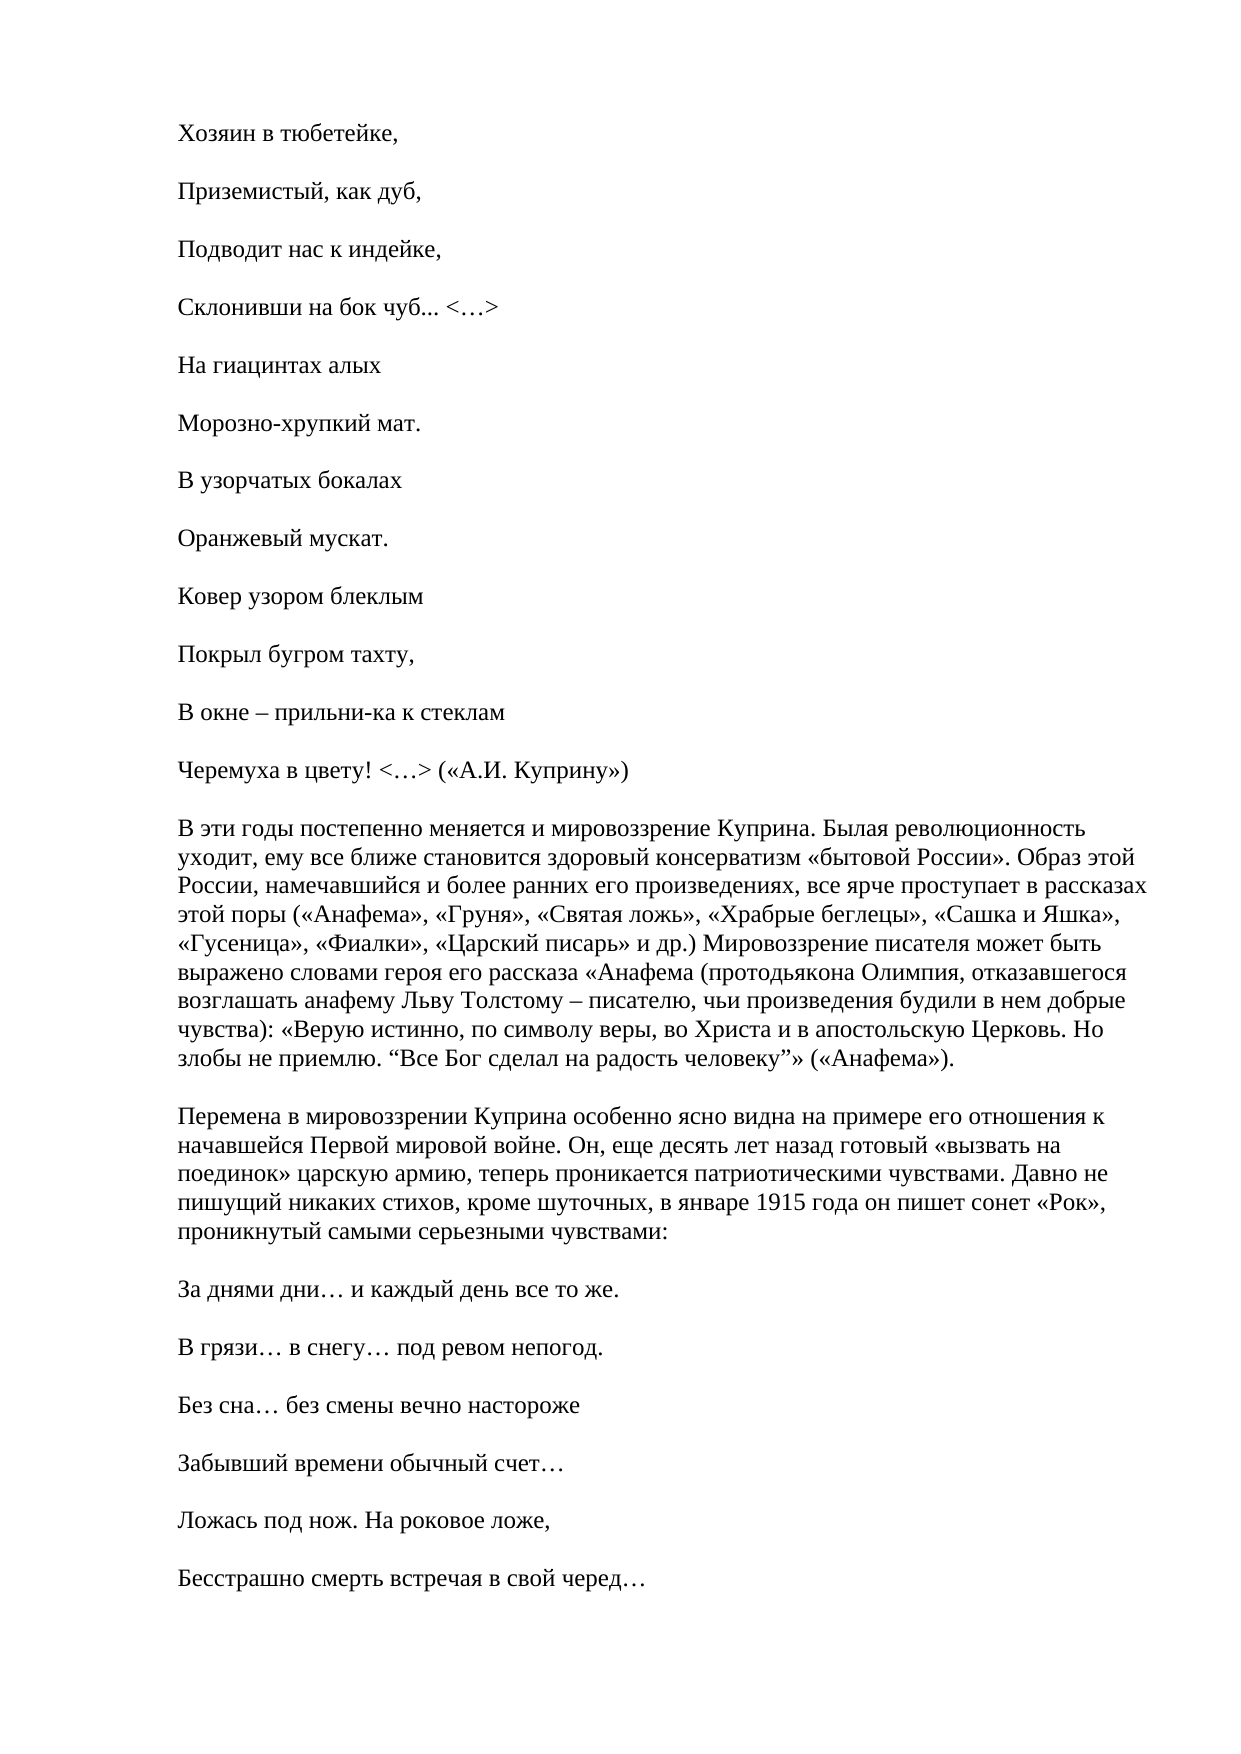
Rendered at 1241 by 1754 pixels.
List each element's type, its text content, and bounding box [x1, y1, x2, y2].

text Перемена в мировоззрении Куприна особенно ясно видна на примере его отношения к начавшейся Первой мировой войне. Он, еще десять лет назад готовый «вызвать на поединок» царскую армию, теперь проникается патриотическими чувствами. Давно не пишущий никаких стихов, кроме шуточных, в январе 1915 года он пишет сонет «Рок», проникнутый самыми серьезными чувствами: [177, 1101, 1152, 1245]
text В эти годы постепенно меняется и мировоззрение Куприна. Былая революционность уходит, ему все ближе становится здоровый консерватизм «бытовой России». Образ этой России, намечавшийся и более ранних его произведениях, все ярче проступает в рассказах этой поры («Анафема», «Груня», «Святая ложь», «Храбрые беглецы», «Сашка и Яшка», «Гусеница», «Фиалки», «Царский писарь» и др.) Мировоззрение писателя может быть выражено словами героя его рассказа «Анафема (протодьякона Олимпия, отказавшегося возглашать анафему Льву Толстому – писателю, чьи произведения будили в нем добрые чувства): «Верую истинно, по символу веры, во Христа и в апостольскую Церковь. Но злобы не приемлю. “Все Бог сделал на радость человеку”» («Анафема»). [177, 813, 1152, 1072]
text Подводит нас к индейке, [177, 234, 1152, 263]
text Забывший времени обычный счет… [177, 1448, 1152, 1476]
text Черемуха в цвету! <…> («А.И. Куприну») [177, 755, 1152, 784]
text В узорчатых бокалах [177, 466, 1152, 494]
text Оранжевый мускат. [177, 523, 1152, 552]
text За днями дни… и каждый день все то же. [177, 1274, 1152, 1303]
text В окне – прильни-ка к стеклам [177, 697, 1152, 726]
text В грязи… в снегу… под ревом непогод. [177, 1332, 1152, 1361]
text Покрыл бугром тахту, [177, 639, 1152, 668]
text Приземистый, как дуб, [177, 176, 1152, 205]
text Склонивши на бок чуб... <…> [177, 292, 1152, 321]
text Ковер узором блеклым [177, 581, 1152, 610]
text Хозяин в тюбетейке, [177, 118, 1152, 147]
text Без сна… без смены вечно настороже [177, 1390, 1152, 1418]
text Морозно-хрупкий мат. [177, 408, 1152, 436]
text Бесстрашно смерть встречая в свой черед… [177, 1563, 1152, 1592]
text Ложась под нож. На роковое ложе, [177, 1506, 1152, 1534]
text На гиацинтах алых [177, 350, 1152, 378]
